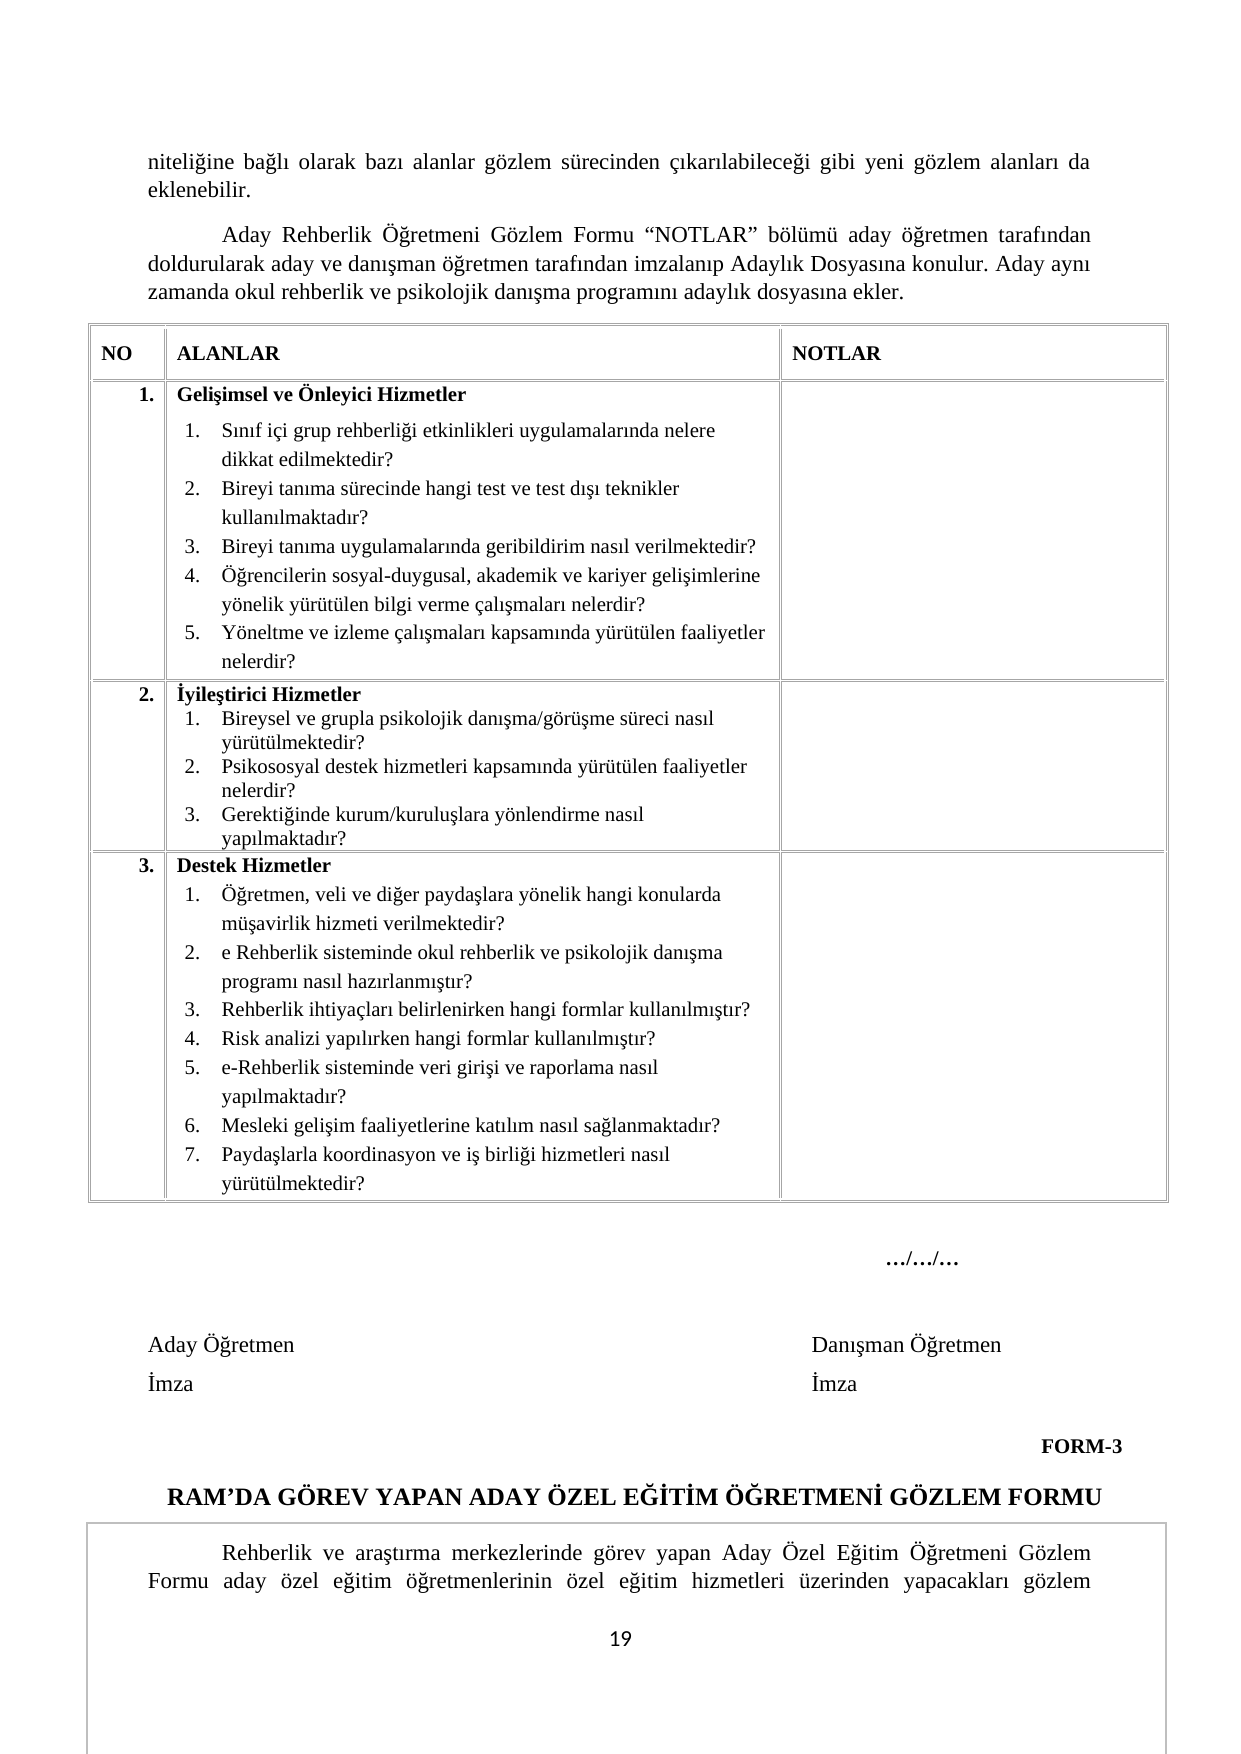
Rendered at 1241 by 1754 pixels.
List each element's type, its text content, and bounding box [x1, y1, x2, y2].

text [148, 1539, 1092, 1593]
table_cell 3. [90, 850, 165, 1200]
text Aday Öğretmen Danışman Öğretmen [148, 1331, 1092, 1357]
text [148, 148, 1092, 202]
table_cell [781, 379, 1168, 678]
table_header NOTLAR [781, 326, 1166, 379]
table_cell 2. [91, 679, 164, 850]
table_cell Gelişimsel ve Önleyici Hizmetler Sınıf içi grup rehberliği etkinlikleri uygulamalarında nelere dikkat edilmektedir? Bireyi tanıma sürecinde hangi test ve test dışı teknikler kullanılmaktadır? Bireyi tanıma uygulamalarında geribildirim nasıl verilmektedir? Öğrencilerin sosyal-duygusal, akademik ve kariyer gelişimlerine yönelik yürütülen bilgi verme çalışmaları nelerdir? Yöneltme ve izleme çalışmaları kapsamında yürütülen faaliyetler nelerdir? [167, 382, 779, 678]
table_header ALANLAR [165, 324, 781, 379]
text …/…/… [811, 1246, 1092, 1269]
table_cell [90, 379, 165, 678]
text İmza İmza [148, 1370, 1092, 1397]
table_cell [782, 679, 1166, 850]
table_header NO [91, 326, 165, 379]
text RAM’DA GÖREV YAPAN ADAY ÖZEL EĞİTİM ÖĞRETMENİ GÖZLEM FORMU [148, 1482, 1122, 1511]
table_cell İyileştirici Hizmetler Bireysel ve grupla psikolojik danışma/görüşme süreci nasıl yürütülmektedir? Psikososyal destek hizmetleri kapsamında yürütülen faaliyetler nelerdir? Gerektiğinde kurum/kuruluşlara yönlendirme nasıl yapılmaktadır? [167, 682, 779, 850]
table_cell Destek Hizmetler Öğretmen, veli ve diğer paydaşlara yönelik hangi konularda müşavirlik hizmeti verilmektedir? e Rehberlik sisteminde okul rehberlik ve psikolojik danışma programı nasıl hazırlanmıştır? Rehberlik ihtiyaçları belirlenirken hangi formlar kullanılmıştır? Risk analizi yapılırken hangi formlar kullanılmıştır? e-Rehberlik sisteminde veri girişi ve raporlama nasıl yapılmaktadır? Mesleki gelişim faaliyetlerine katılım nasıl sağlanmaktadır? Paydaşlarla koordinasyon ve iş birliği hizmetleri nasıl yürütülmektedir? [165, 850, 781, 1200]
table_cell [781, 850, 1168, 1200]
text FORM-3 [148, 1434, 1122, 1458]
text Aday Rehberlik Öğretmeni Gözlem Formu “NOTLAR” bölümü aday öğretmen tarafından doldurularak aday ve danışman öğretmen tarafından imzalanıp Adaylık Dosyasına konulur. Aday aynı zamanda okul rehberlik ve psikolojik danışma programını adaylık dosyasına ekler. [148, 221, 1092, 304]
